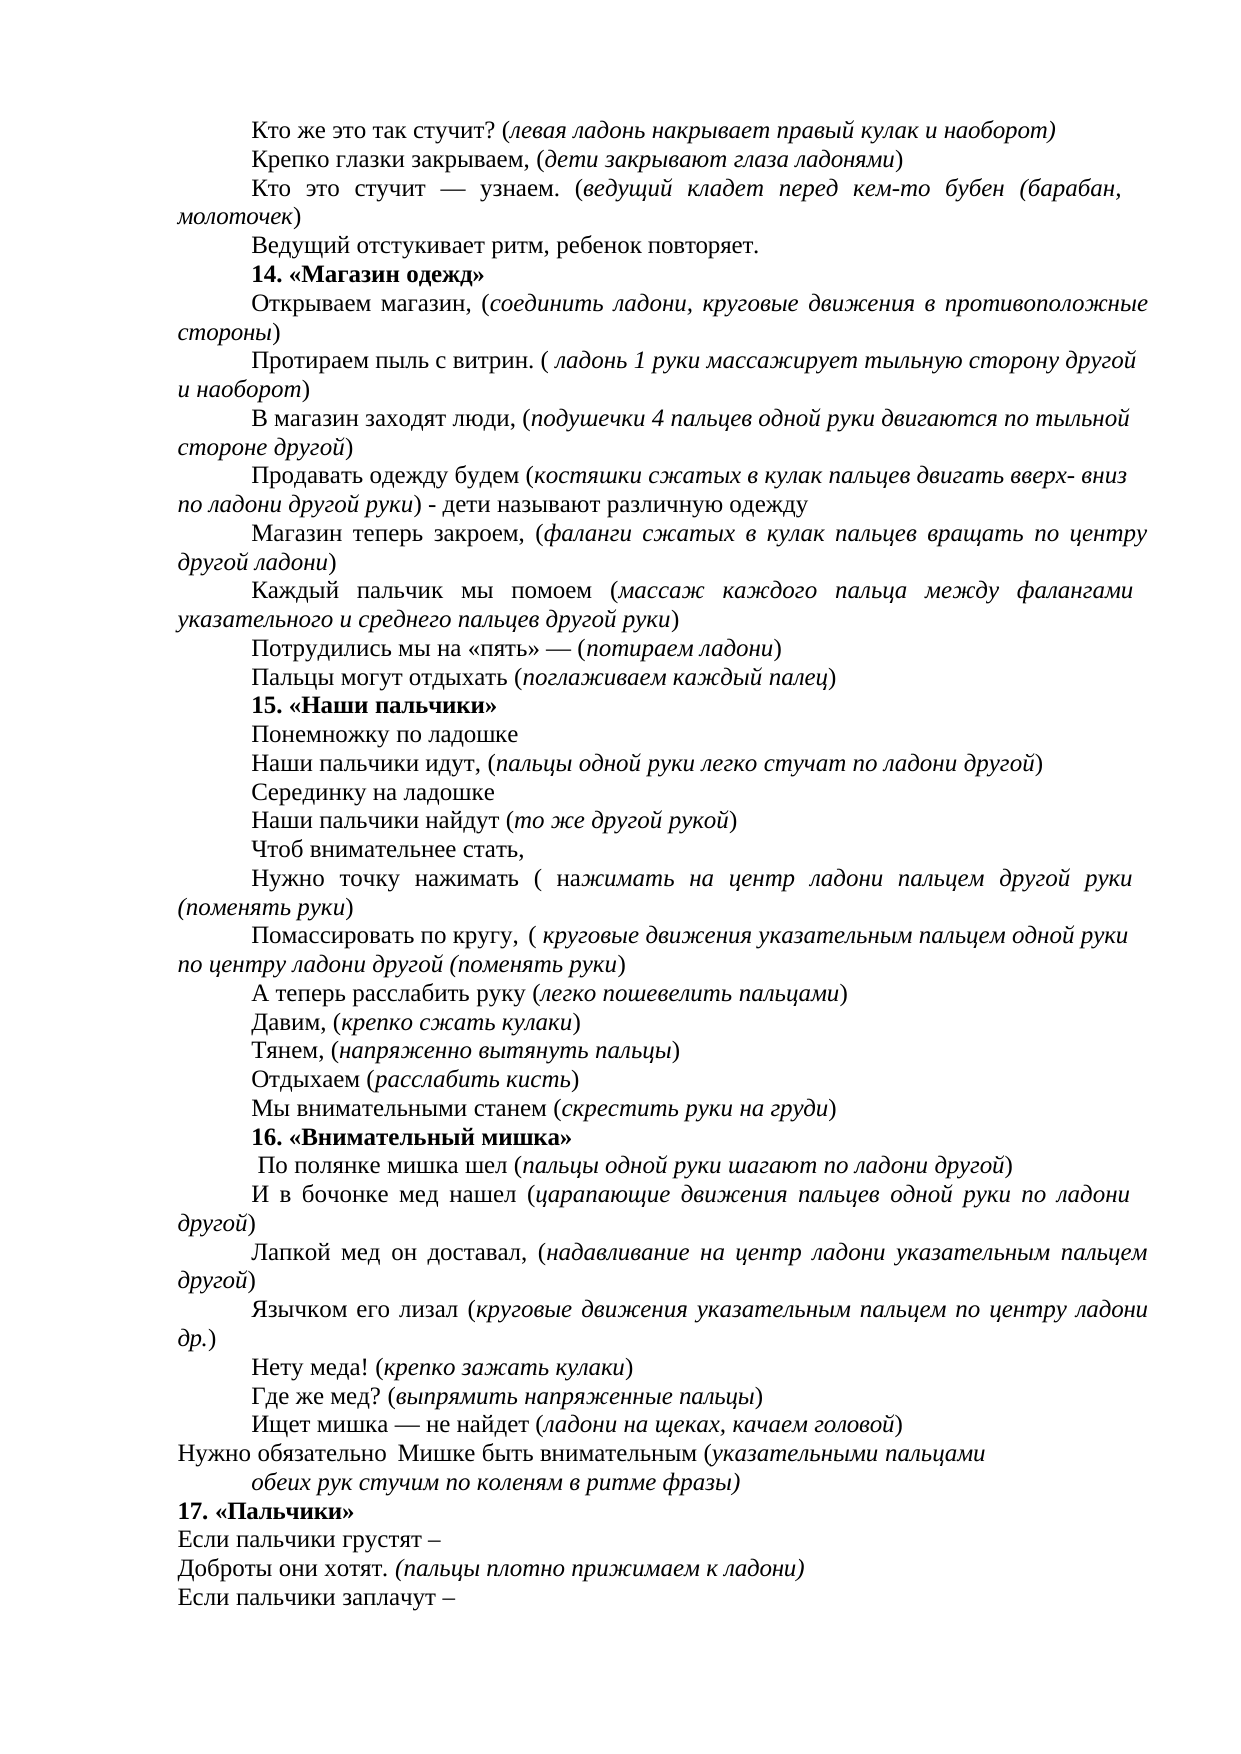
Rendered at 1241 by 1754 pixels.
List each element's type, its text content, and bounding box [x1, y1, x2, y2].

text Доброты они хотят. (пальцы плотно прижимаем к ладони) [177, 1553, 1201, 1582]
text Мы внимательными станем (скрестить руки на груди) [251, 1093, 1201, 1122]
text Магазин теперь закроем, (фаланги сжатых в кулак пальцев вращать по центру другой ладони) [177, 518, 1201, 576]
text Кто это стучит — узнаем. (ведущий кладет перед кем-то бубен (барабан, молоточек) [177, 173, 1201, 230]
text Лапкой мед он доставал, (надавливание на центр ладони указательным пальцем другой) [177, 1237, 1201, 1294]
text Потрудились мы на «пять» — (потираем ладони) Пальцы могут отдыхать (поглаживаем каждый палец) [251, 633, 847, 691]
text Наши пальчики найдут (то же другой рукой) Чтоб внимательнее стать, [251, 806, 783, 863]
text Крепко глазки закрываем, (дети закрывают глаза ладонями) [251, 144, 1201, 173]
text Открываем магазин, (соединить ладони, круговые движения в противоположные стороны) [177, 288, 1201, 346]
text Язычком его лизал (круговые движения указательным пальцем по центру ладони [251, 1294, 1201, 1323]
text Если пальчики грустят – [177, 1525, 1201, 1553]
subtitle «Магазин одежд» [251, 259, 1201, 288]
text И в бочонке мед нашел (царапающие движения пальцев одной руки по ладони другой) [177, 1179, 1201, 1237]
subtitle «Внимательный мишка» [251, 1122, 1201, 1151]
text А теперь расслабить руку (легко пошевелить пальцами) Давим, (крепко сжать кулаки) [251, 978, 917, 1036]
text Hyжнo обязательно Мишке быть внимательным (указательными пальцами обеих рук стучим по коленям в ритме фразы) [177, 1438, 1012, 1496]
subtitle «Наши пальчики» [251, 691, 1201, 719]
text Понемножку по ладошке [251, 719, 1201, 748]
text Ищет мишка — не найдет (ладони на щеках, качаем головой) [251, 1409, 1201, 1438]
text Кто же это так стучит? (левая ладонь накрывает правый кулак и наоборот) [251, 115, 1201, 144]
text Нужно точку нажимать ( нажимать на центр ладони пальцем другой руки (поменять руки) [177, 863, 1201, 921]
text Нету меда! (крепко зажать кулаки) [251, 1352, 1201, 1381]
text Наши пальчики идут, (пальцы одной руки легко стучат по ладони другой) Серединку на ладошке [251, 748, 1138, 806]
text Продавать одежду будем (костяшки сжатых в кулак пальцев двигать вверх- вниз по ладони другой руки) - дети называют различную одежду [177, 461, 1138, 518]
text Тянем, (напряженно вытянуть пальцы) Отдыхаем (расслабить кисть) [251, 1036, 783, 1093]
text По полянке мишка шел (пальцы одной руки шагают по ладони другой) [257, 1151, 1201, 1179]
subtitle «Пальчики» [177, 1496, 1201, 1525]
text Помассировать по кругу, ( круговые движения указательным пальцем одной руки по центру ладони другой (поменять руки) [177, 921, 1138, 978]
text др.) [177, 1323, 221, 1352]
text Где же мед? (выпрямить напряженные пальцы) [251, 1381, 1201, 1409]
text Если пальчики заплачут – [177, 1582, 1201, 1611]
text Протираем пыль с витрин. ( ладонь 1 руки массажирует тыльную сторону другой и наоборот) [177, 346, 1148, 403]
text Каждый пальчик мы помоем (массаж каждого пальца между фалангами указательного и среднего пальцев другой руки) [177, 576, 1201, 633]
text В магазин заходят люди, (подушечки 4 пальцев одной руки двигаются по тыльной стороне другой) [177, 403, 1201, 461]
text Ведущий отстукивает ритм, ребенок повторяет. [251, 230, 1201, 259]
